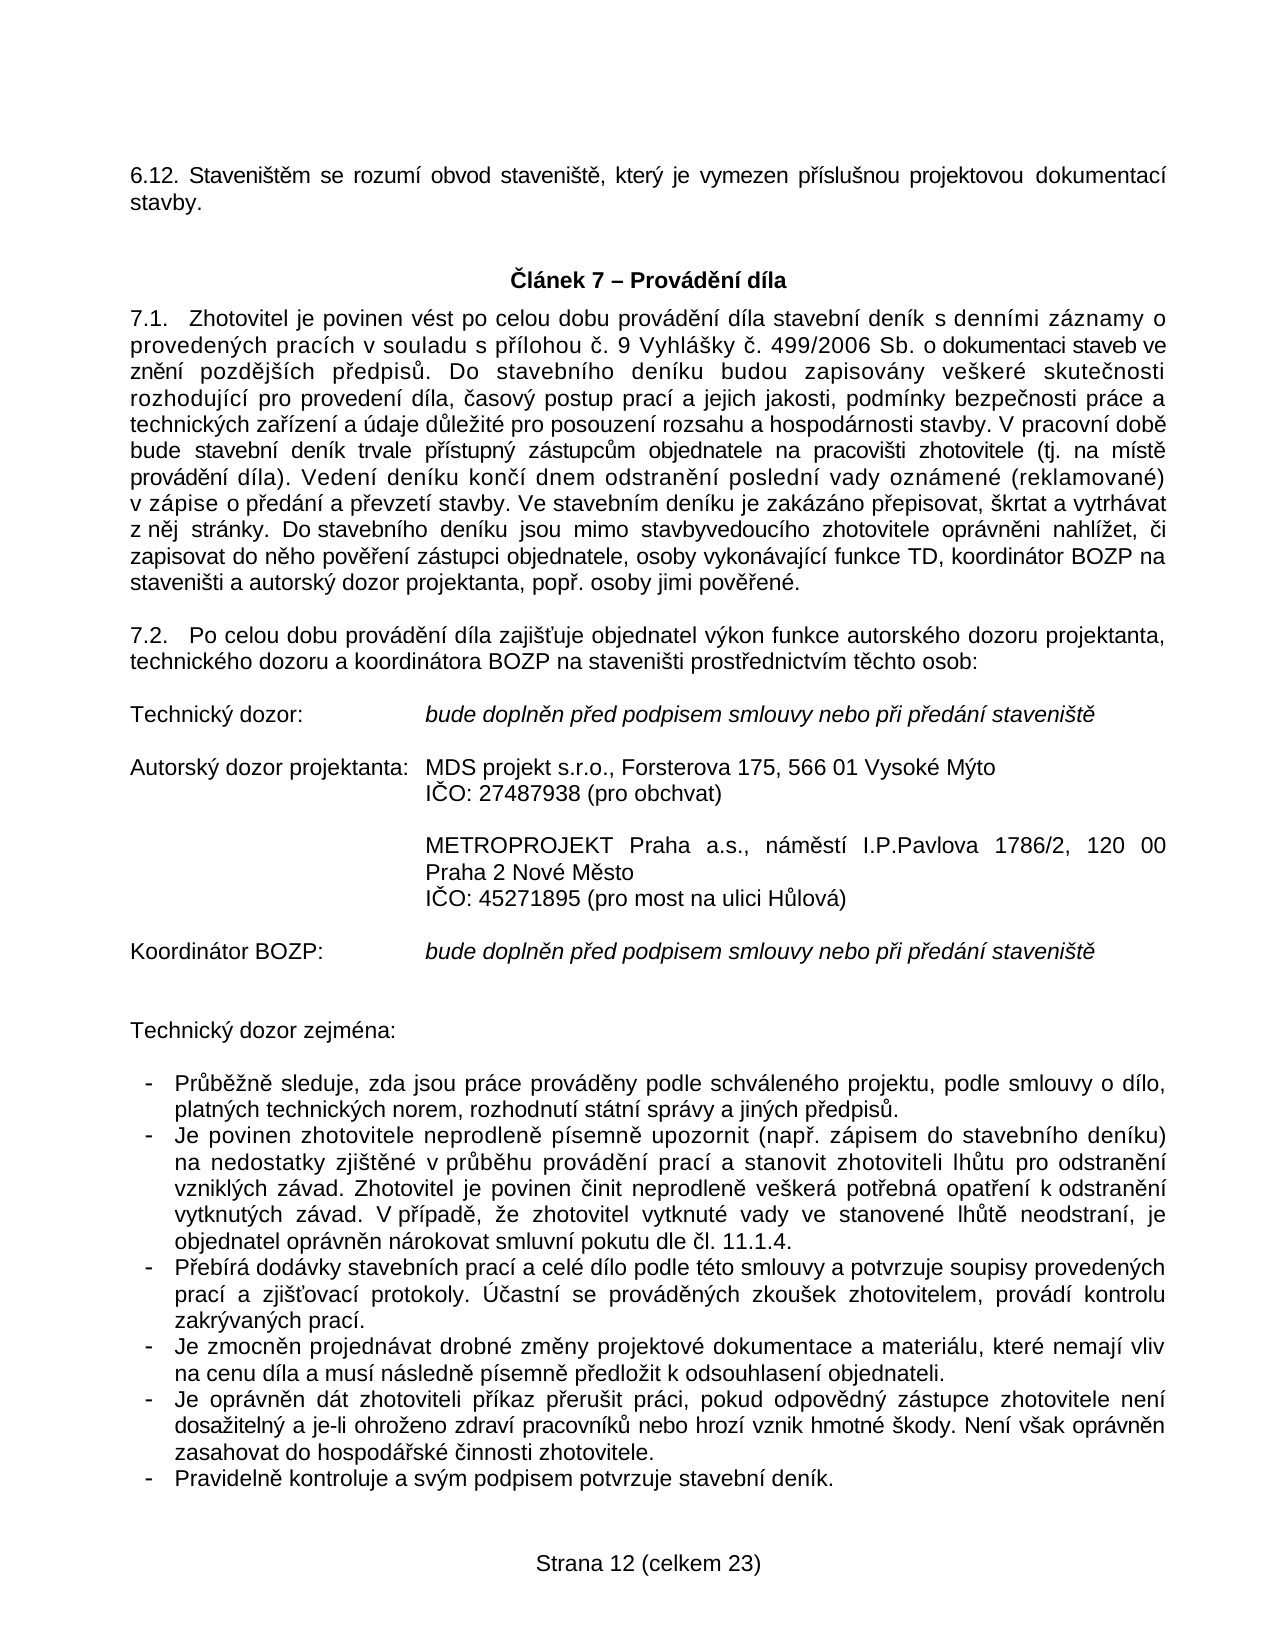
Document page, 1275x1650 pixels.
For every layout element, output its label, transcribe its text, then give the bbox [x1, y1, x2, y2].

list Je povinen zhotovitele neprodleně písemně upozornit (např. zápisem do stavebního deníku) na nedostatky zjištěné v průběhu provádění prací a stanovit zhotoviteli lhůtu pro odstranění vzniklých závad. Zhotovitel je povinen činit neprodleně veškerá potřebná opatření k odstranění vytknutých závad. V případě, že zhotovitel vytknuté vady ve stanovené lhůtě neodstraní, je objednatel oprávněn nárokovat smluvní pokutu dle čl. 11.1.4. [145, 1122, 1167, 1254]
list Je zmocněn projednávat drobné změny projektové dokumentace a materiálu, které nemají vliv na cenu díla a musí následně písemně předložit k odsouhlasení objednateli. [145, 1333, 1167, 1386]
list Po celou dobu provádění díla zajišťuje objednatel výkon funkce autorského dozoru projektanta, technického dozoru a koordinátora BOZP na staveništi prostřednictvím těchto osob: [130, 622, 1167, 674]
list Přebírá dodávky stavebních prací a celé dílo podle této smlouvy a potvrzuje soupisy provedených prací a zjišťovací protokoly. Účastní se prováděných zkoušek zhotovitelem, provádí kontrolu zakrývaných prací. [145, 1254, 1167, 1333]
text Koordinátor BOZP: bude doplněn před podpisem smlouvy nebo při předání staveniště [130, 938, 1167, 964]
text METROPROJEKT Praha a.s., náměstí I.P.Pavlova 1786/2, 120 00 Praha 2 Nové Město [425, 832, 1167, 885]
text Článek 7 – Provádění díla [130, 267, 1167, 293]
list Zhotovitel je povinen vést po celou dobu provádění díla stavební deník s denními záznamy o provedených pracích v souladu s přílohou č. 9 Vyhlášky č. 499/2006 Sb. o dokumentaci staveb ve znění pozdějších předpisů. Do stavebního deníku budou zapisovány veškeré skutečnosti rozhodující pro provedení díla, časový postup prací a jejich jakosti, podmínky bezpečnosti práce a technických zařízení a údaje důležité pro posouzení rozsahu a hospodárnosti stavby. V pracovní době bude stavební deník trvale přístupný zástupcům objednatele na pracovišti zhotovitele (tj. na místě provádění díla). Vedení deníku končí dnem odstranění poslední vady oznámené (reklamované) v zápise o předání a převzetí stavby. Ve stavebním deníku je zakázáno přepisovat, škrtat a vytrhávat z něj stránky. Do stavebního deníku jsou mimo stavbyvedoucího zhotovitele oprávněni nahlížet, či zapisovat do něho pověření zástupci objednatele, osoby vykonávající funkce TD, koordinátor BOZP na staveništi a autorský dozor projektanta, popř. osoby jimi pověřené. [130, 305, 1167, 595]
text Technický dozor zejména: [130, 1017, 1167, 1043]
list Pravidelně kontroluje a svým podpisem potvrzuje stavební deník. [145, 1465, 1167, 1491]
text IČO: 27487938 (pro obchvat) [425, 780, 1167, 806]
text Autorský dozor projektanta: MDS projekt s.r.o., Forsterova 175, 566 01 Vysoké Mýto [130, 753, 1167, 780]
text IČO: 45271895 (pro most na ulici Hůlová) [425, 885, 1167, 912]
text Technický dozor: bude doplněn před podpisem smlouvy nebo při předání staveniště [130, 701, 1167, 727]
list Staveništěm se rozumí obvod staveniště, který je vymezen příslušnou projektovou dokumentací stavby. [130, 162, 1167, 215]
list Je oprávněn dát zhotoviteli příkaz přerušit práci, pokud odpovědný zástupce zhotovitele není dosažitelný a je-li ohroženo zdraví pracovníků nebo hrozí vznik hmotné škody. Není však oprávněn zasahovat do hospodářské činnosti zhotovitele. [145, 1386, 1167, 1465]
list Průběžně sleduje, zda jsou práce prováděny podle schváleného projektu, podle smlouvy o dílo, platných technických norem, rozhodnutí státní správy a jiných předpisů. [145, 1070, 1167, 1122]
